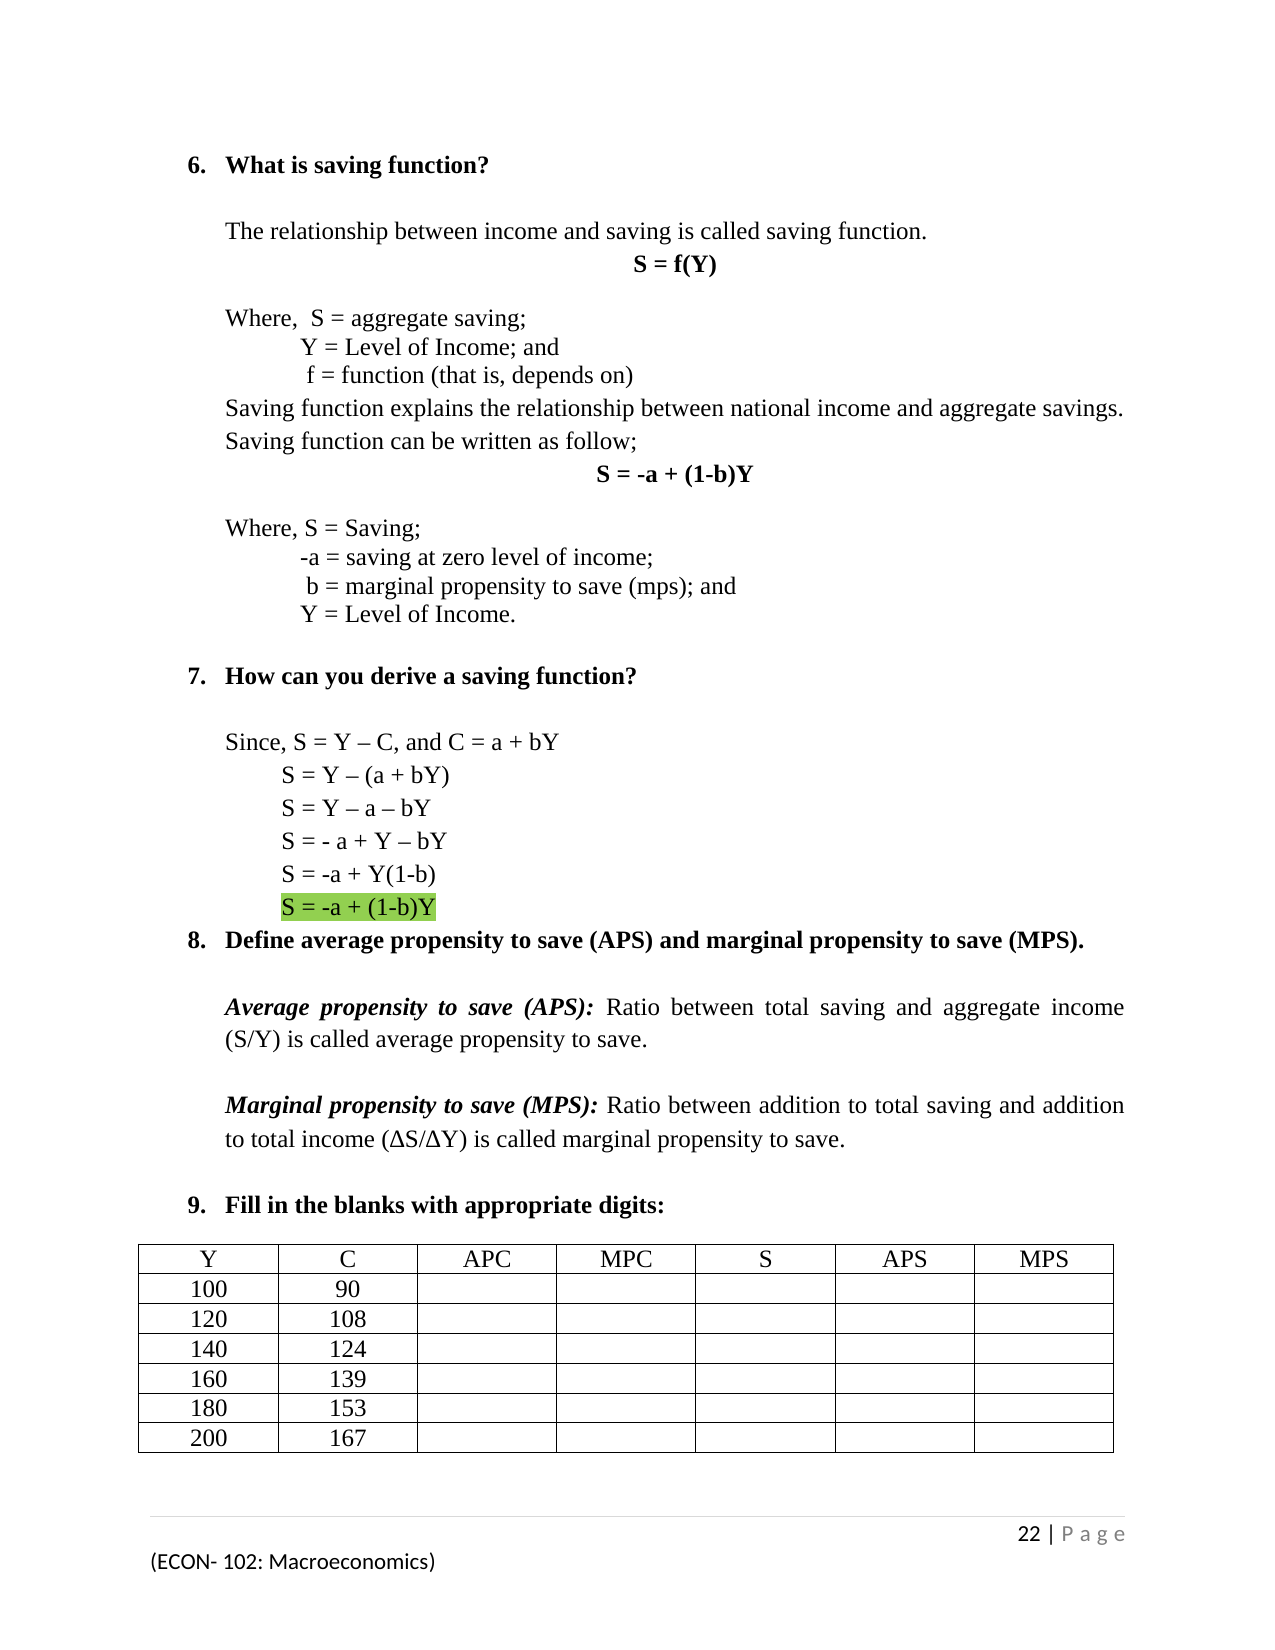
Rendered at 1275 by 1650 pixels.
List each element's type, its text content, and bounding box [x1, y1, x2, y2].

list The relationship between income and saving is called saving function. [225, 216, 1125, 245]
table_cell [836, 1274, 974, 1303]
table_cell 140 [139, 1334, 278, 1363]
table_cell [418, 1364, 556, 1392]
table_header MPC [557, 1245, 695, 1273]
table_cell [557, 1274, 695, 1303]
table_cell [696, 1364, 835, 1392]
text Where, S = Saving; [225, 513, 1125, 542]
list How can you derive a saving function? [187, 661, 1125, 690]
text b = marginal propensity to save (mps); and [225, 571, 1125, 599]
table_cell [557, 1423, 695, 1452]
table_cell [836, 1364, 974, 1392]
table_cell [836, 1304, 974, 1333]
table_header S [696, 1245, 835, 1273]
table_cell [557, 1334, 695, 1363]
table_cell [418, 1304, 556, 1333]
table_cell [975, 1334, 1113, 1363]
table_cell 124 [279, 1334, 417, 1363]
text -a = saving at zero level of income; [225, 542, 1125, 571]
table_cell [557, 1304, 695, 1333]
table_cell [557, 1394, 695, 1422]
table_cell [696, 1394, 835, 1422]
table_cell [975, 1364, 1113, 1392]
list Fill in the blanks with appropriate digits: [187, 1190, 1125, 1218]
table_header APS [836, 1245, 974, 1273]
table_header APC [418, 1245, 556, 1273]
table_cell 153 [279, 1394, 417, 1422]
table_cell 200 [139, 1423, 278, 1452]
list Saving function can be written as follow; [225, 426, 1125, 455]
table_cell 108 [279, 1304, 417, 1333]
text Y = Level of Income; and [225, 332, 1125, 360]
table_cell [418, 1423, 556, 1452]
table_cell [975, 1394, 1113, 1422]
text Y = Level of Income. [225, 599, 1125, 628]
table_cell [975, 1423, 1113, 1452]
list S = - a + Y – bY [225, 826, 1125, 855]
table_cell [557, 1364, 695, 1392]
table_cell 167 [279, 1423, 417, 1452]
list S = Y – a – bY [225, 793, 1125, 822]
list Average propensity to save (APS): Ratio between total saving and aggregate income (S/Y) is called average propensity to save. [225, 992, 1125, 1053]
table_cell [836, 1423, 974, 1452]
text Where, S = aggregate saving; [225, 303, 1125, 332]
list S = f(Y) [225, 249, 1125, 278]
table_cell [696, 1423, 835, 1452]
table_cell 180 [139, 1394, 278, 1422]
table_cell 139 [279, 1364, 417, 1392]
table_cell 120 [139, 1304, 278, 1333]
table_cell [418, 1274, 556, 1303]
table_cell [418, 1334, 556, 1363]
table_cell [696, 1334, 835, 1363]
list S = Y – (a + bY) [225, 760, 1125, 789]
table_cell 100 [139, 1274, 278, 1303]
table_header C [279, 1245, 417, 1273]
table_header Y [139, 1245, 278, 1273]
table_cell [975, 1304, 1113, 1333]
list Since, S = Y – C, and C = a + bY [225, 727, 1125, 756]
table_cell [975, 1274, 1113, 1303]
list Marginal propensity to save (MPS): Ratio between addition to total saving and addition to total income (∆S/∆Y) is called marginal propensity to save. [225, 1091, 1125, 1152]
list S = -a + (1-b)Y [225, 892, 1125, 921]
list S = -a + (1-b)Y [225, 459, 1125, 488]
table_cell 90 [279, 1274, 417, 1303]
list What is saving function? [187, 150, 1125, 179]
table_cell [836, 1334, 974, 1363]
list Define average propensity to save (APS) and marginal propensity to save (MPS). [187, 926, 1125, 954]
table_cell [696, 1304, 835, 1333]
table_header MPS [975, 1245, 1113, 1273]
list Saving function explains the relationship between national income and aggregate savings. [225, 393, 1125, 422]
table_cell 160 [139, 1364, 278, 1392]
table_cell [836, 1394, 974, 1422]
table_cell [418, 1394, 556, 1422]
table_cell [696, 1274, 835, 1303]
list S = -a + Y(1-b) [225, 859, 1125, 888]
list f = function (that is, depends on) [225, 360, 1125, 389]
